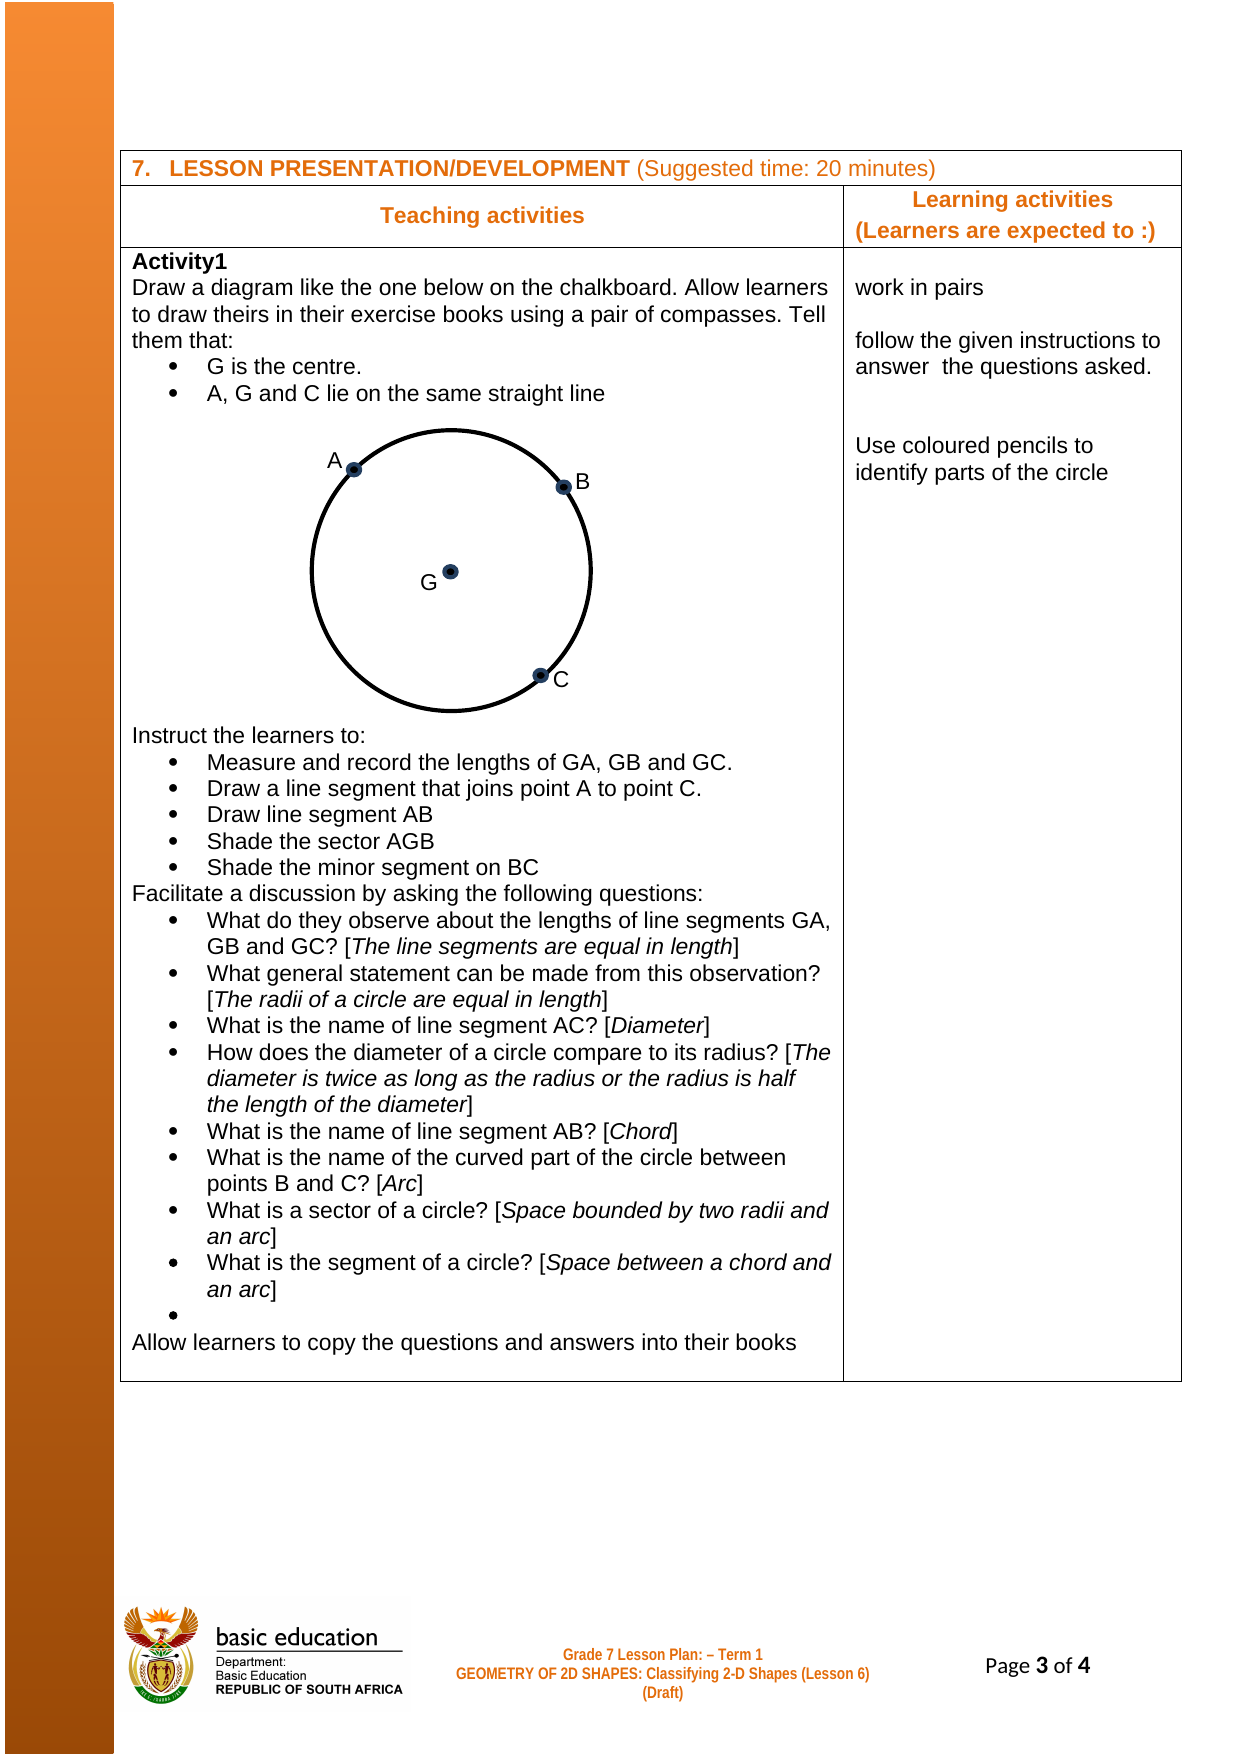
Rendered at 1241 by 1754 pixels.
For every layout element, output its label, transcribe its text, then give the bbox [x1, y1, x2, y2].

table_header LESSON PRESENTATION/DEVELOPMENT (Suggested time: 20 minutes) [121, 151, 1181, 185]
table_cell Teaching activities [121, 186, 843, 247]
picture [114, 1596, 412, 1712]
table_cell work in pairs follow the given instructions to answer the questions asked. Use coloured pencils to identify parts of the circle [844, 248, 1181, 1381]
table_cell Learning activities (Learners are expected to :) [844, 186, 1181, 247]
table_cell Activity1 Draw a diagram like the one below on the chalkboard. Allow learners to draw theirs in their exercise books using a pair of compasses. Tell them that: G is the centre. A, G and C lie on the same straight line Instruct the learners to: Measure and record the lengths of GA, GB and GC. Draw a line segment that joins point A to point C. Draw line segment AB Shade the sector AGB Shade the minor segment on BC Facilitate a discussion by asking the following questions: What do they observe about the lengths of line segments GA, GB and GC? [The line segments are equal in length] What general statement can be made from this observation? [The radii of a circle are equal in length] What is the name of line segment AC? [Diameter] How does the diameter of a circle compare to its radius? [The diameter is twice as long as the radius or the radius is half the length of the diameter] What is the name of line segment AB? [Chord] What is the name of the curved part of the circle between points B and C? [Arc] What is a sector of a circle? [Space bounded by two radii and an arc] What is the segment of a circle? [Space between a chord and an arc] Allow learners to copy the questions and answers into their books [121, 248, 843, 1381]
